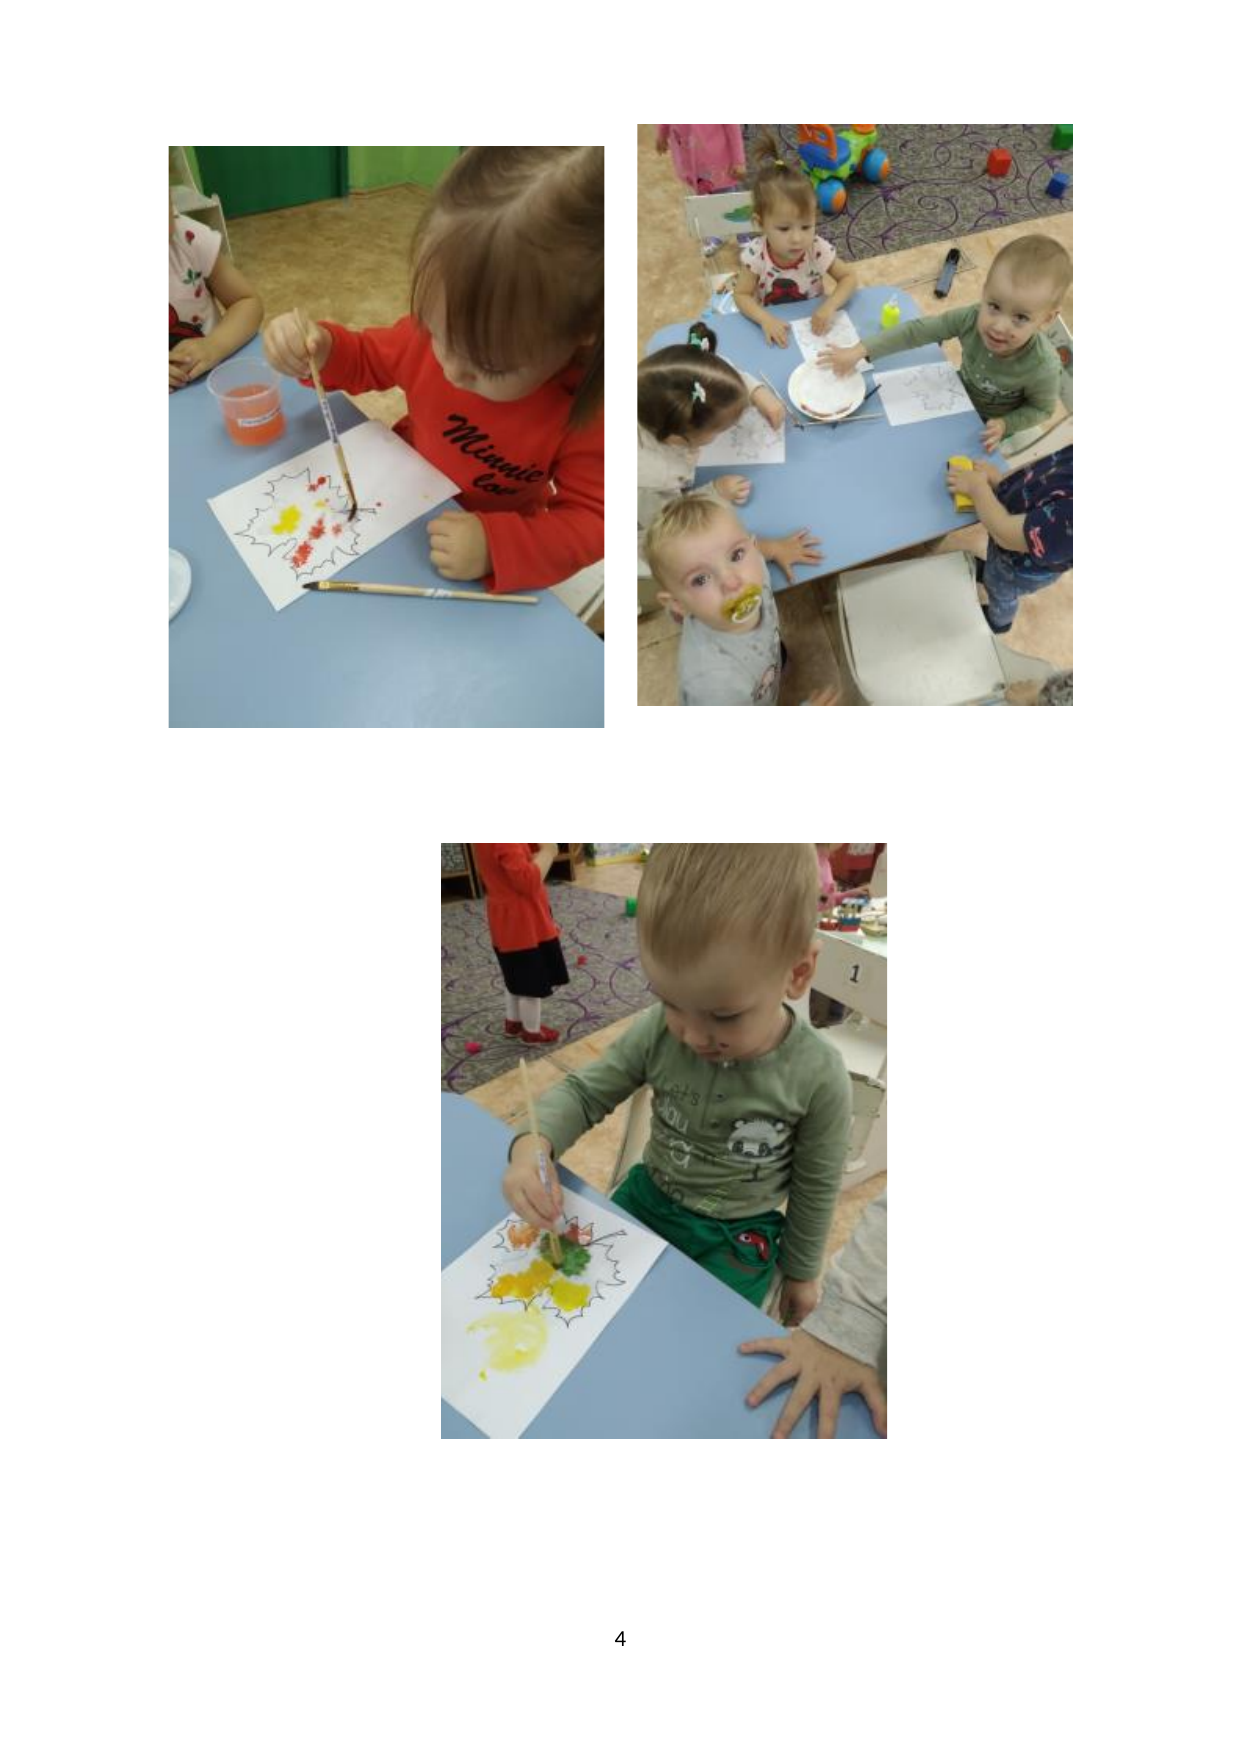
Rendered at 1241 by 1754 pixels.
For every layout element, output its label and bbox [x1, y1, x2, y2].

picture [441, 843, 888, 1439]
picture [637, 124, 1073, 706]
picture [168, 146, 605, 728]
